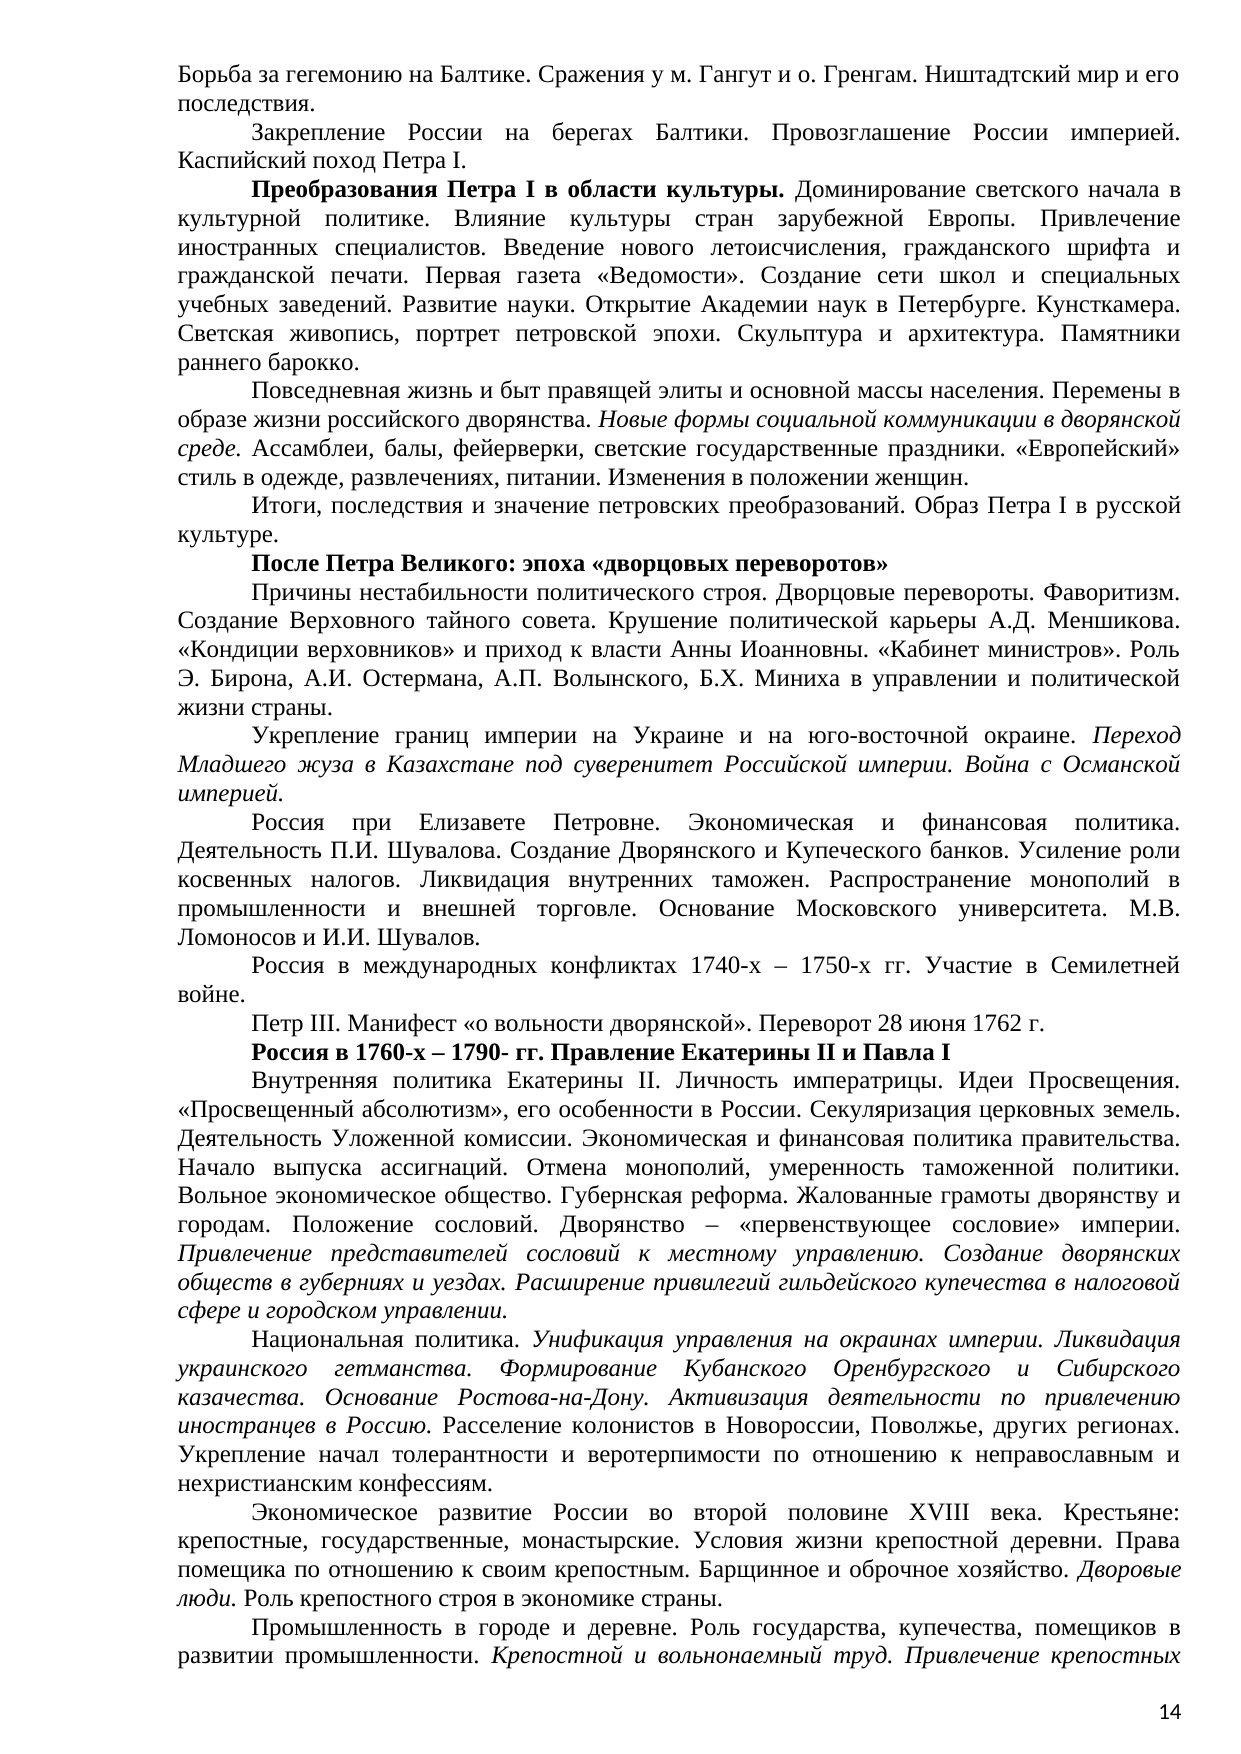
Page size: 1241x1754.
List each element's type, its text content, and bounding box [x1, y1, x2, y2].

text Преобразования Петра I в области культуры. Доминирование светского начала в культурной политике. Влияние культуры стран зарубежной Европы. Привлечение иностранных специалистов. Введение нового летоисчисления, гражданского шрифта и гражданской печати. Первая газета «Ведомости». Создание сети школ и специальных учебных заведений. Развитие науки. Открытие Академии наук в Петербурге. Кунсткамера. Светская живопись, портрет петровской эпохи. Скульптура и архитектура. Памятники раннего барокко. [177, 174, 1181, 375]
text Россия при Елизавете Петровне. Экономическая и финансовая политика. Деятельность П.И. Шувалова. Создание Дворянского и Купеческого банков. Усиление роли косвенных налогов. Ликвидация внутренних таможен. Распространение монополий в промышленности и внешней торговле. Основание Московского университета. М.В. Ломоносов и И.И. Шувалов. [177, 807, 1181, 950]
text Укрепление границ империи на Украине и на юго-восточной окраине. Переход Младшего жуза в Казахстане под суверенитет Российской империи. Война с Османской империей. [177, 720, 1181, 807]
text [177, 59, 1181, 117]
text Итоги, последствия и значение петровских преобразований. Образ Петра I в русской культуре. [177, 490, 1181, 548]
text После Петра Великого: эпоха «дворцовых переворотов» [177, 548, 1181, 577]
text Причины нестабильности политического строя. Дворцовые перевороты. Фаворитизм. Создание Верховного тайного совета. Крушение политической карьеры А.Д. Меншикова. «Кондиции верховников» и приход к власти Анны Иоанновны. «Кабинет министров». Роль Э. Бирона, А.И. Остермана, А.П. Волынского, Б.Х. Миниха в управлении и политической жизни страны. [177, 577, 1181, 720]
text Россия в международных конфликтах 1740-х – 1750-х гг. Участие в Семилетней войне. [177, 950, 1181, 1008]
text Национальная политика. Унификация управления на окраинах империи. Ликвидация украинского гетманства. Формирование Кубанского Оренбургского и Сибирского казачества. Основание Ростова-на-Дону. Активизация деятельности по привлечению иностранцев в Россию. Расселение колонистов в Новороссии, Поволжье, других регионах. Укрепление начал толерантности и веротерпимости по отношению к неправославным и нехристианским конфессиям. [177, 1324, 1181, 1497]
text Повседневная жизнь и быт правящей элиты и основной массы населения. Перемены в образе жизни российского дворянства. Новые формы социальной коммуникации в дворянской среде. Ассамблеи, балы, фейерверки, светские государственные праздники. «Европейский» стиль в одежде, развлечениях, питании. Изменения в положении женщин. [177, 375, 1181, 490]
text Россия в 1760-х – 1790- гг. Правление Екатерины II и Павла I [177, 1037, 1181, 1065]
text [177, 1612, 1181, 1669]
text Экономическое развитие России во второй половине XVIII века. Крестьяне: крепостные, государственные, монастырские. Условия жизни крепостной деревни. Права помещика по отношению к своим крепостным. Барщинное и оброчное хозяйство. Дворовые люди. Роль крепостного строя в экономике страны. [177, 1497, 1181, 1612]
text Закрепление России на берегах Балтики. Провозглашение России империей. Каспийский поход Петра I. [177, 117, 1181, 174]
text Петр III. Манифест «о вольности дворянской». Переворот 28 июня 1762 г. [177, 1008, 1181, 1037]
text Внутренняя политика Екатерины II. Личность императрицы. Идеи Просвещения. «Просвещенный абсолютизм», его особенности в России. Секуляризация церковных земель. Деятельность Уложенной комиссии. Экономическая и финансовая политика правительства. Начало выпуска ассигнаций. Отмена монополий, умеренность таможенной политики. Вольное экономическое общество. Губернская реформа. Жалованные грамоты дворянству и городам. Положение сословий. Дворянство – «первенствующее сословие» империи. Привлечение представителей сословий к местному управлению. Создание дворянских обществ в губерниях и уездах. Расширение привилегий гильдейского купечества в налоговой сфере и городском управлении. [177, 1065, 1181, 1324]
